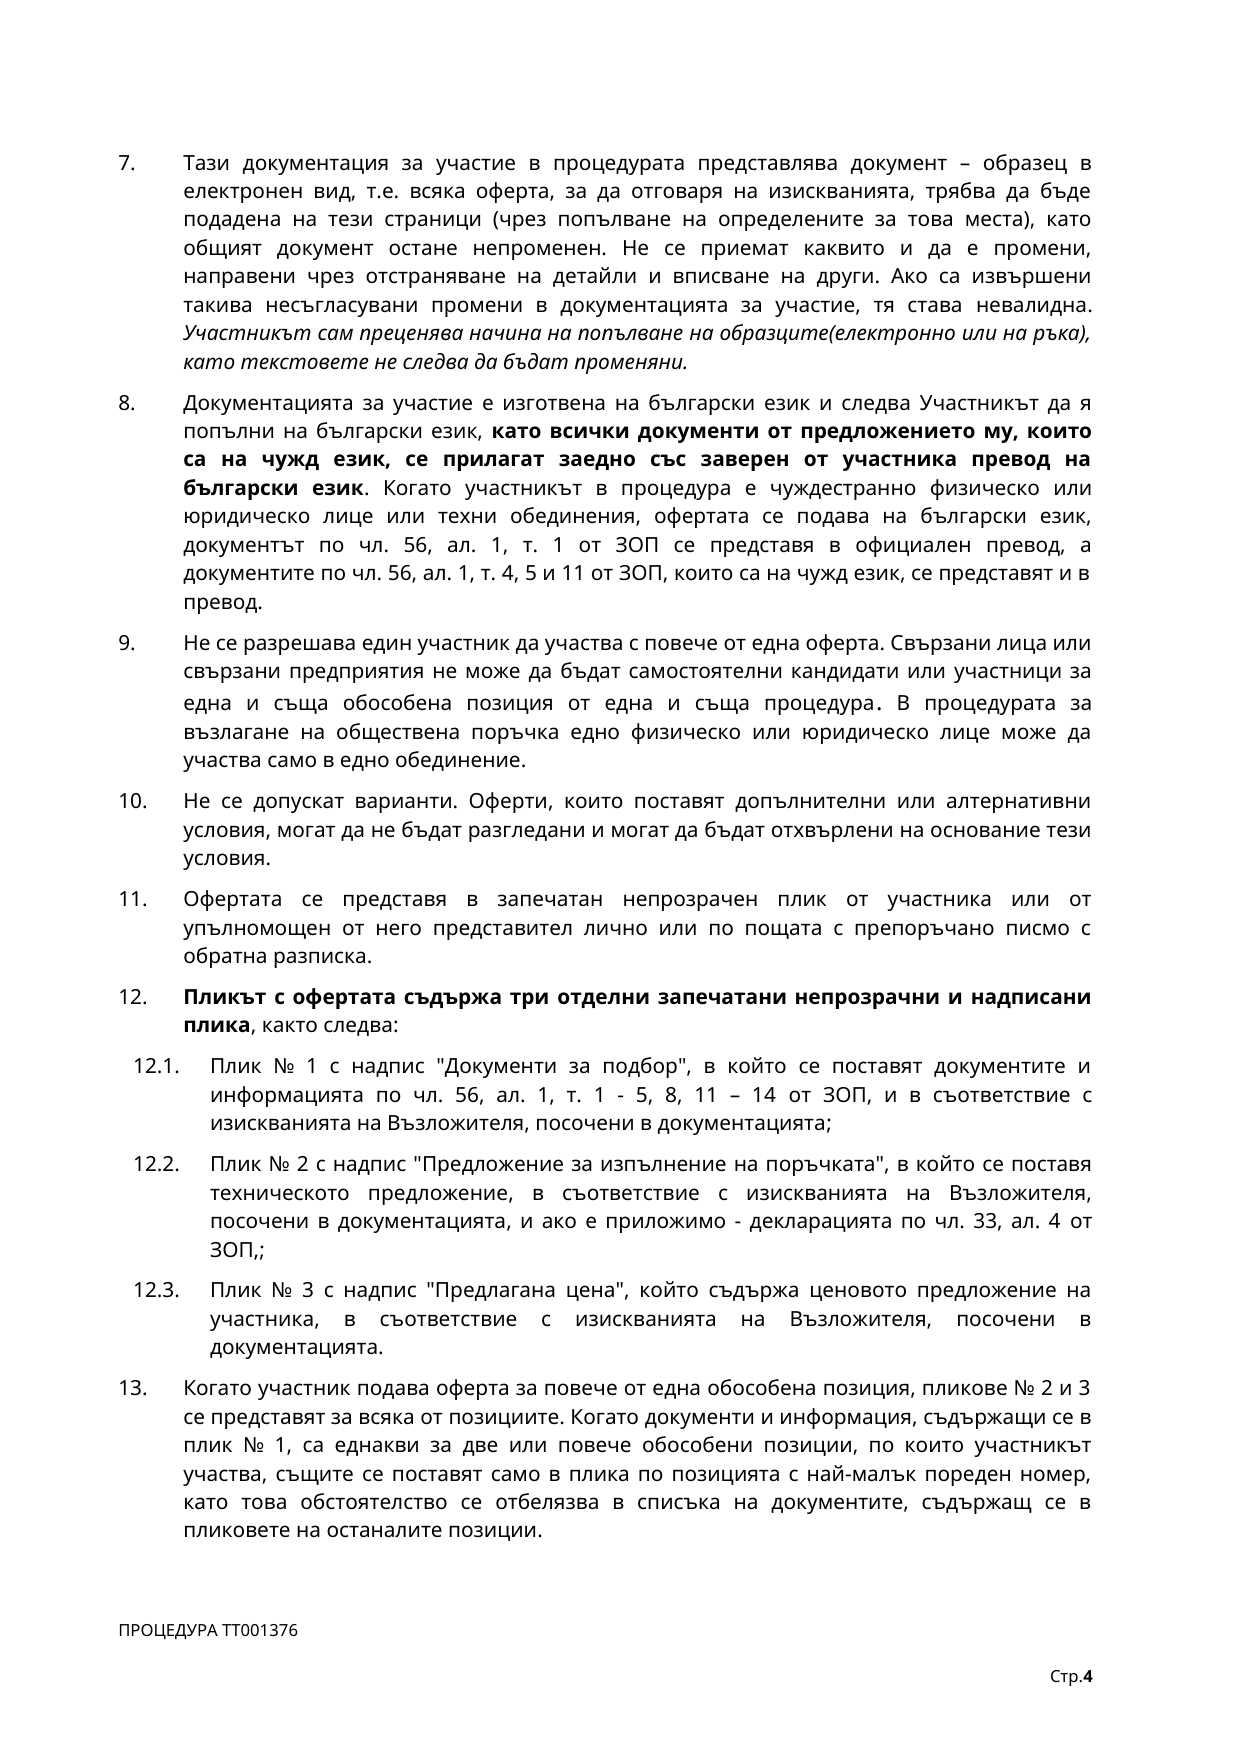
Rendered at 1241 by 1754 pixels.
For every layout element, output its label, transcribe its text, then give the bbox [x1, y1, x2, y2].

list Офертата се представя в запечатан непрозрачен плик от участника или от упълномощен от него представител лично или по пощата с препоръчано писмо с обратна разписка. [118, 884, 1092, 970]
list Не се разрешава един участник да участва с повече от една оферта. Свързани лица или свързани предприятия не може да бъдат самостоятелни кандидати или участници за една и съща обособена позиция от една и съща процедура. В процедурата за възлагане на обществена поръчка едно физическо или юридическо лице може да участва само в едно обединение. [118, 628, 1092, 774]
list Когато участник подава оферта за повече от една обособена позиция, пликове № 2 и 3 се представят за всяка от позициите. Когато документи и информация, съдържащи се в плик № 1, са еднакви за две или повече обособени позиции, по които участникът участва, същите се поставят само в плика по позицията с най-малък пореден номер, като това обстоятелство се отбелязва в списъка на документите, съдържащ се в пликовете на останалите позиции. [118, 1373, 1092, 1544]
list Плик № 2 с надпис "Предложение за изпълнение на поръчката", в който се поставя техническото предложение, в съответствие с изискванията на Възложителя, посочени в документацията, и ако е приложимо - декларацията по чл. 33, ал. 4 от ЗОП,; [133, 1149, 1092, 1263]
list Плик № 1 с надпис "Документи за подбор", в който се поставят документите и информацията по чл. 56, ал. 1, т. 1 - 5, 8, 11 – 14 от ЗОП, и в съответствие с изискванията на Възложителя, посочени в документацията; [133, 1052, 1092, 1137]
list Не се допускат варианти. Оферти, които поставят допълнителни или алтернативни условия, могат да не бъдат разгледани и могат да бъдат отхвърлени на основание тези условия. [118, 787, 1092, 872]
list Тази документация за участие в процедурата представлява документ – образец в електронен вид, т.е. всяка оферта, за да отговаря на изискванията, трябва да бъде подадена на тези страници (чрез попълване на определените за това места), като общият документ остане непроменен. Не се приемат каквито и да е промени, направени чрез отстраняване на детайли и вписване на други. Ако са извършени такива несъгласувани промени в документацията за участие, тя става невалидна. Участникът сам преценява начина на попълване на образците(електронно или на ръка), като текстовете не следва да бъдат променяни. [118, 148, 1092, 375]
list Пликът с офертата съдържа три отделни запечатани непрозрачни и надписани плика, както следва: [118, 982, 1092, 1039]
list Документацията за участие е изготвена на български език и следва Участникът да я попълни на български език, като всички документи от предложението му, които са на чужд език, се прилагат заедно със заверен от участника превод на български език. Когато участникът в процедура е чуждестранно физическо или юридическо лице или техни обединения, офертата се подава на български език, документът по чл. 56, ал. 1, т. 1 от ЗОП се представя в официален превод, а документите по чл. 56, ал. 1, т. 4, 5 и 11 от ЗОП, които са на чужд език, се представят и в превод. [118, 388, 1092, 615]
list Плик № 3 с надпис "Предлагана цена", който съдържа ценовото предложение на участника, в съответствие с изискванията на Възложителя, посочени в документацията. [133, 1276, 1092, 1361]
